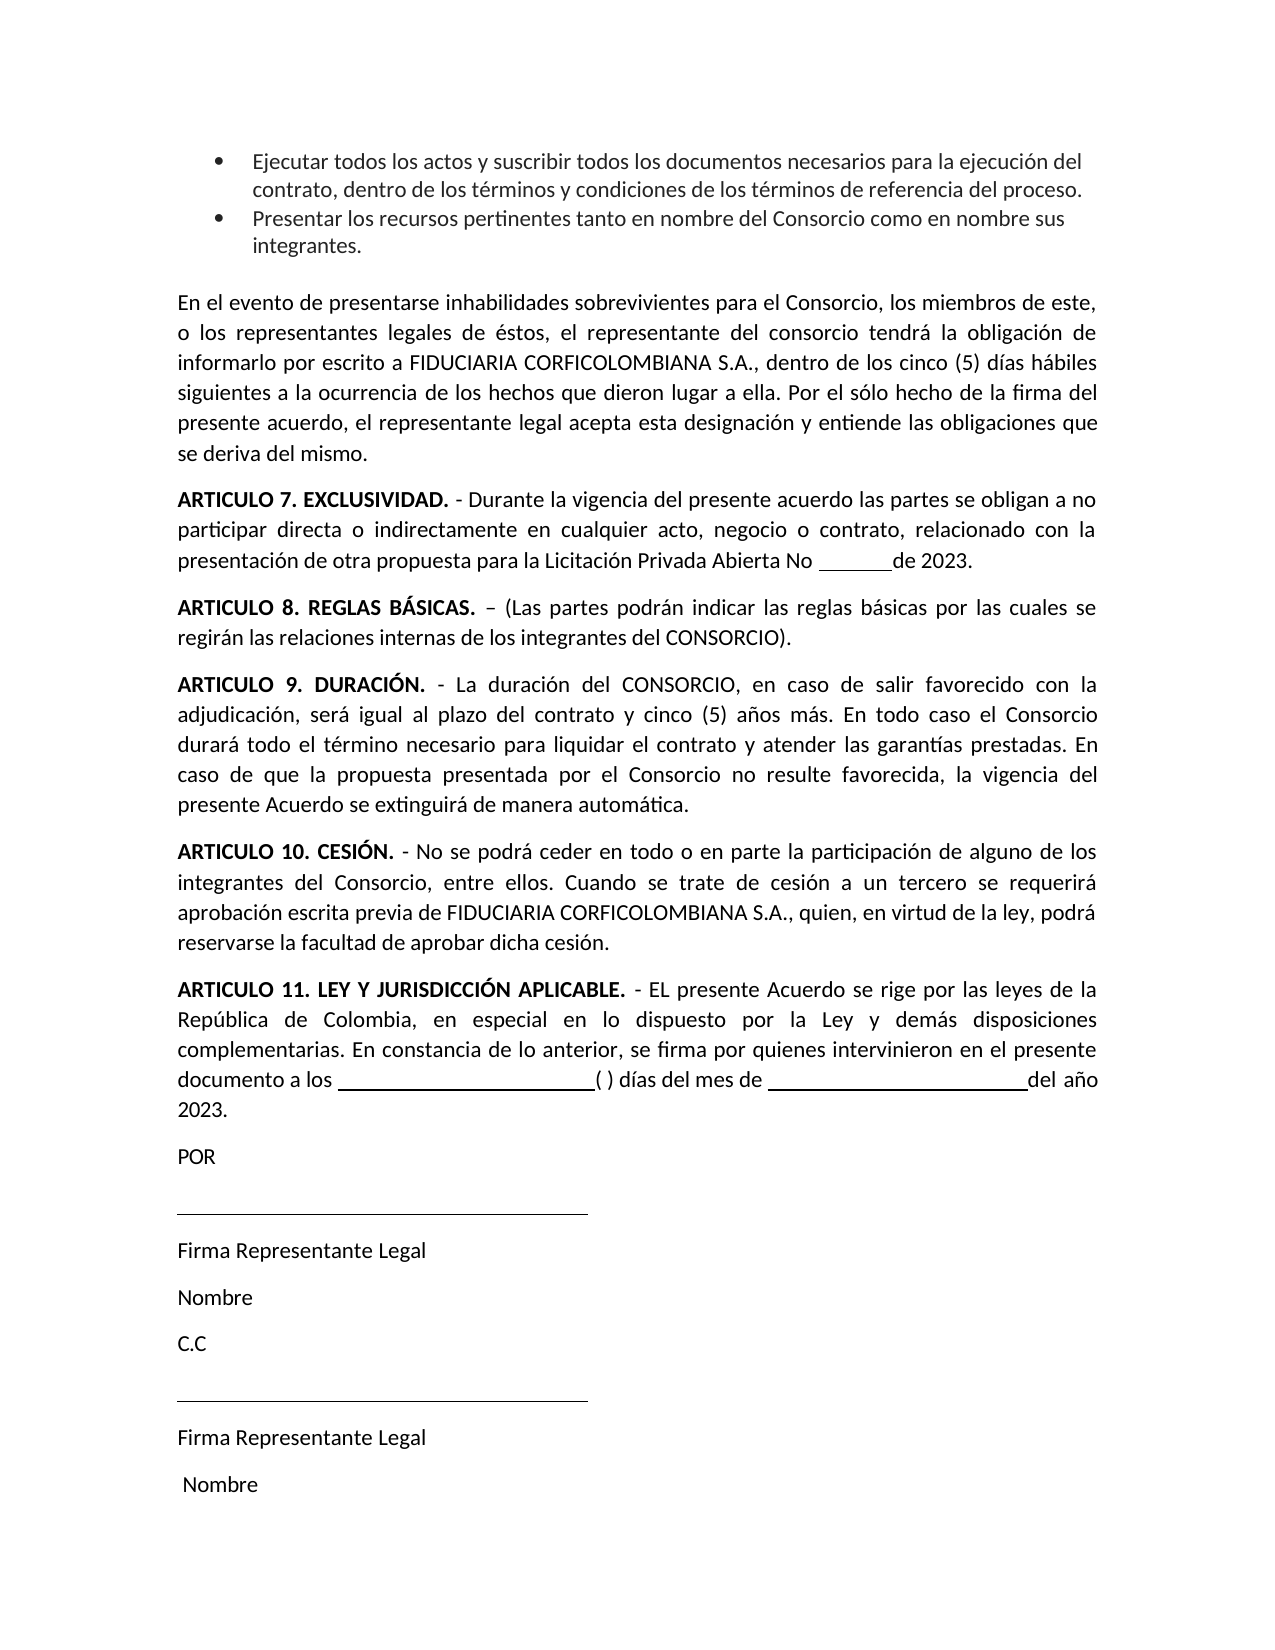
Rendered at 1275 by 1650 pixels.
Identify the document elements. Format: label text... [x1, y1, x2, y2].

text Firma Representante Legal Nombre [177, 1236, 497, 1311]
text ARTICULO 10. CESIÓN. - No se podrá ceder en todo o en parte la participación de alguno de los integrantes del Consorcio, entre ellos. Cuando se trate de cesión a un tercero se requerirá aprobación escrita previa de FIDUCIARIA CORFICOLOMBIANA S.A., quien, en virtud de la ley, podrá reservarse la facultad de aprobar dicha cesión. [177, 837, 1098, 956]
subtitle C.C [177, 1329, 1112, 1357]
text ARTICULO 7. EXCLUSIVIDAD. - Durante la vigencia del presente acuerdo las partes se obligan a no participar directa o indirectamente en cualquier acto, negocio o contrato, relacionado con la presentación de otra propuesta para la Licitación Privada Abierta No de 2023. [177, 485, 1098, 574]
list Presentar los recursos pertinentes tanto en nombre del Consorcio como en nombre sus integrantes. [215, 204, 1098, 260]
text ARTICULO 11. LEY Y JURISDICCIÓN APLICABLE. - EL presente Acuerdo se rige por las leyes de la República de Colombia, en especial en lo dispuesto por la Ley y demás disposiciones complementarias. En constancia de lo anterior, se firma por quienes intervinieron en el presente documento a los ( ) días del mes de del año 2023. [177, 975, 1098, 1123]
subtitle POR [177, 1142, 1112, 1170]
text ARTICULO 8. REGLAS BÁSICAS. – (Las partes podrán indicar las reglas básicas por las cuales se regirán las relaciones internas de los integrantes del CONSORCIO). [177, 593, 1098, 651]
text En el evento de presentarse inhabilidades sobrevivientes para el Consorcio, los miembros de este, o los representantes legales de éstos, el representante del consorcio tendrá la obligación de informarlo por escrito a FIDUCIARIA CORFICOLOMBIANA S.A., dentro de los cinco (5) días hábiles siguientes a la ocurrencia de los hechos que dieron lugar a ella. Por el sólo hecho de la firma del presente acuerdo, el representante legal acepta esta designación y entiende las obligaciones que se deriva del mismo. [177, 288, 1098, 467]
text Firma Representante Legal Nombre [177, 1423, 497, 1498]
list Ejecutar todos los actos y suscribir todos los documentos necesarios para la ejecución del contrato, dentro de los términos y condiciones de los términos de referencia del proceso. [215, 147, 1098, 203]
text ARTICULO 9. DURACIÓN. - La duración del CONSORCIO, en caso de salir favorecido con la adjudicación, será igual al plazo del contrato y cinco (5) años más. En todo caso el Consorcio durará todo el término necesario para liquidar el contrato y atender las garantías prestadas. En caso de que la propuesta presentada por el Consorcio no resulte favorecida, la vigencia del presente Acuerdo se extinguirá de manera automática. [177, 670, 1098, 818]
